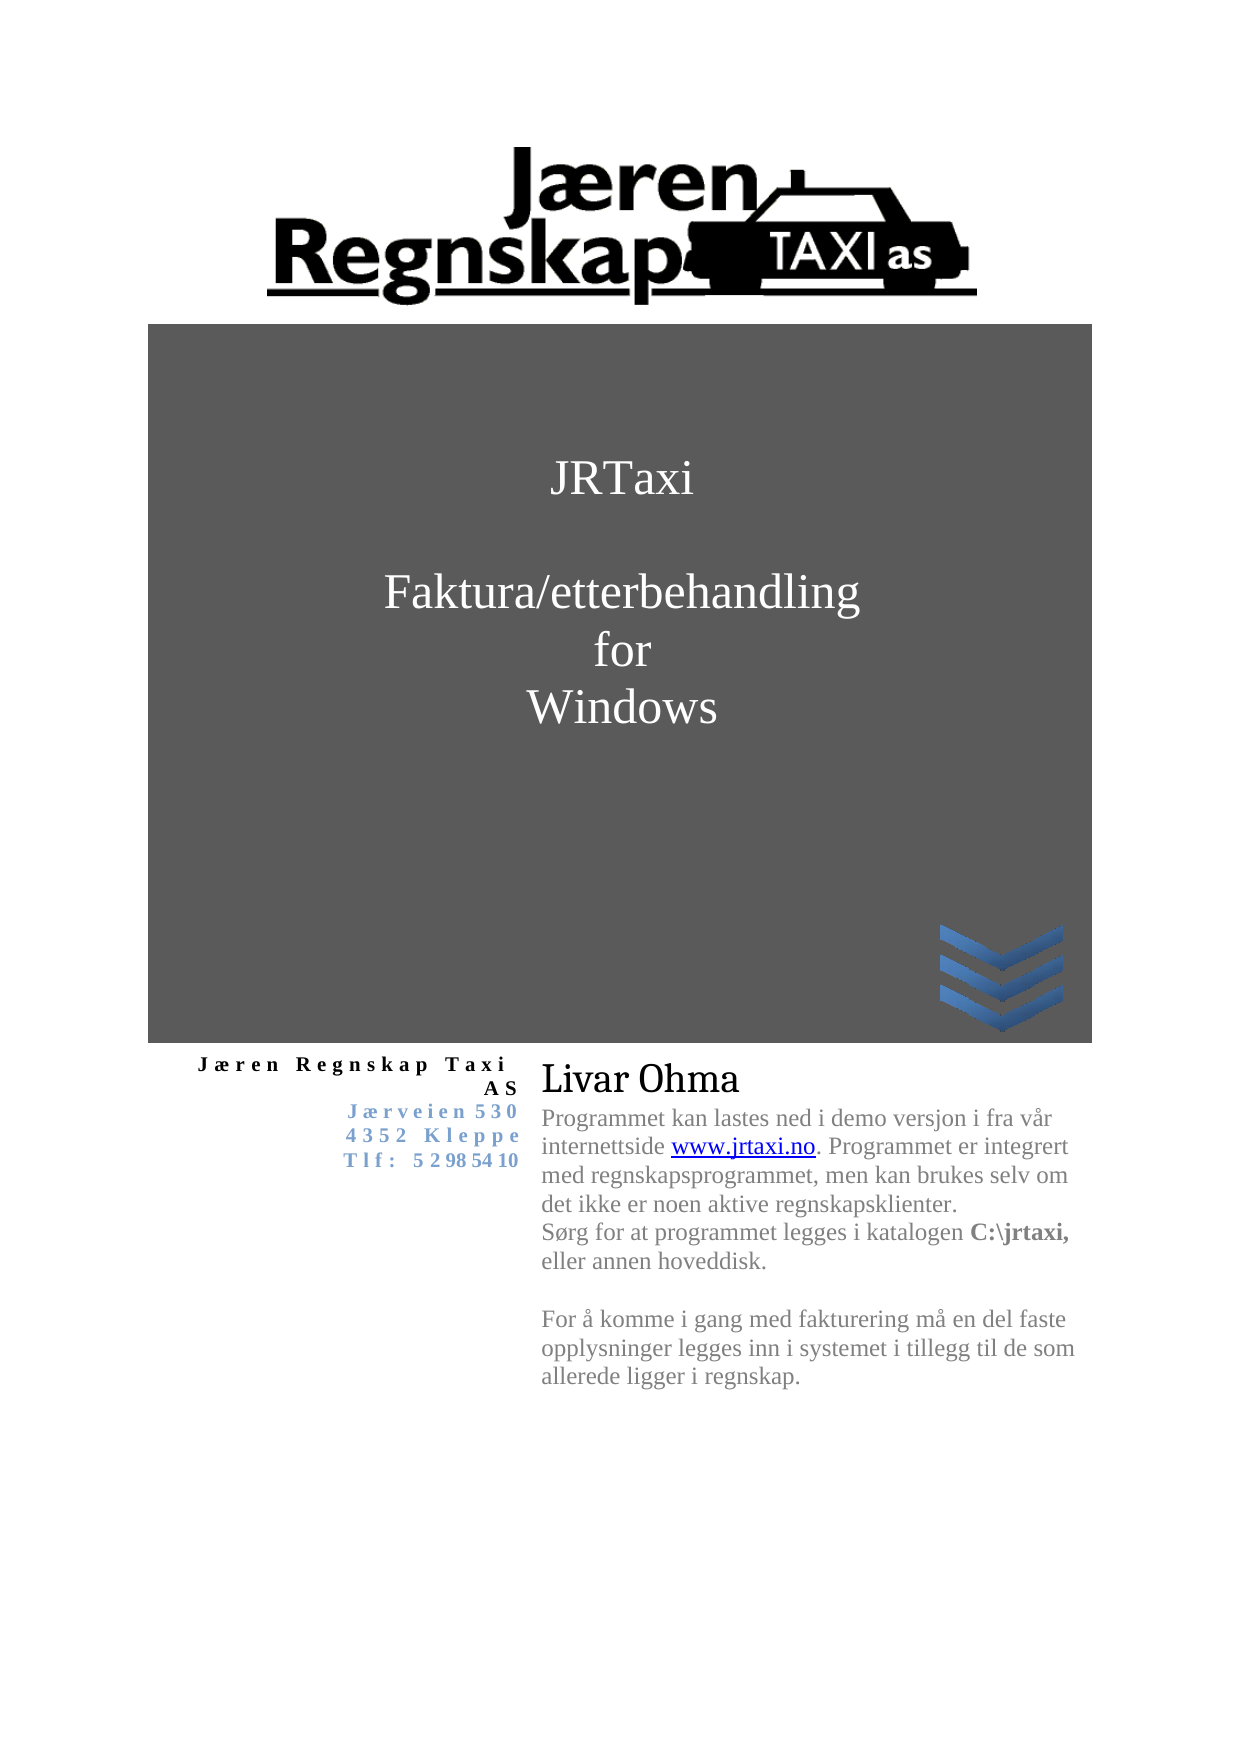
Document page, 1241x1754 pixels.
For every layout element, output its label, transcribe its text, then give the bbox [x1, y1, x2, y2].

text 4 3 5 2 K l e p p e [331, 1124, 518, 1147]
text Windows [519, 677, 725, 734]
text Sørg for at programmet legges i katalogen C:\jrtaxi, [541, 1218, 1090, 1246]
text A S J æ r v e i e n 5 3 0 [319, 1076, 516, 1124]
text JRTaxi [542, 447, 701, 505]
picture [267, 147, 977, 306]
text Faktura/etterbehandling for [378, 562, 866, 677]
text J æ r e n R e g n s k a p T a x i [197, 1051, 518, 1076]
picture [940, 924, 1063, 1032]
text Livar Ohma [541, 1055, 1090, 1103]
text Programmet kan lastes ned i demo versjon i fra vår internettside www.jrtaxi.no. Programmet er integrert med regnskapsprogrammet, men kan brukes selv om det ikke er noen aktive regnskapsklienter. [541, 1103, 1075, 1218]
text eller annen hoveddisk. [541, 1246, 1090, 1275]
text T l f : 5 2 98 54 10 [273, 1147, 518, 1172]
text For å komme i gang med fakturering må en del faste opplysninger legges inn i systemet i tillegg til de som allerede ligger i regnskap. [541, 1304, 1082, 1390]
